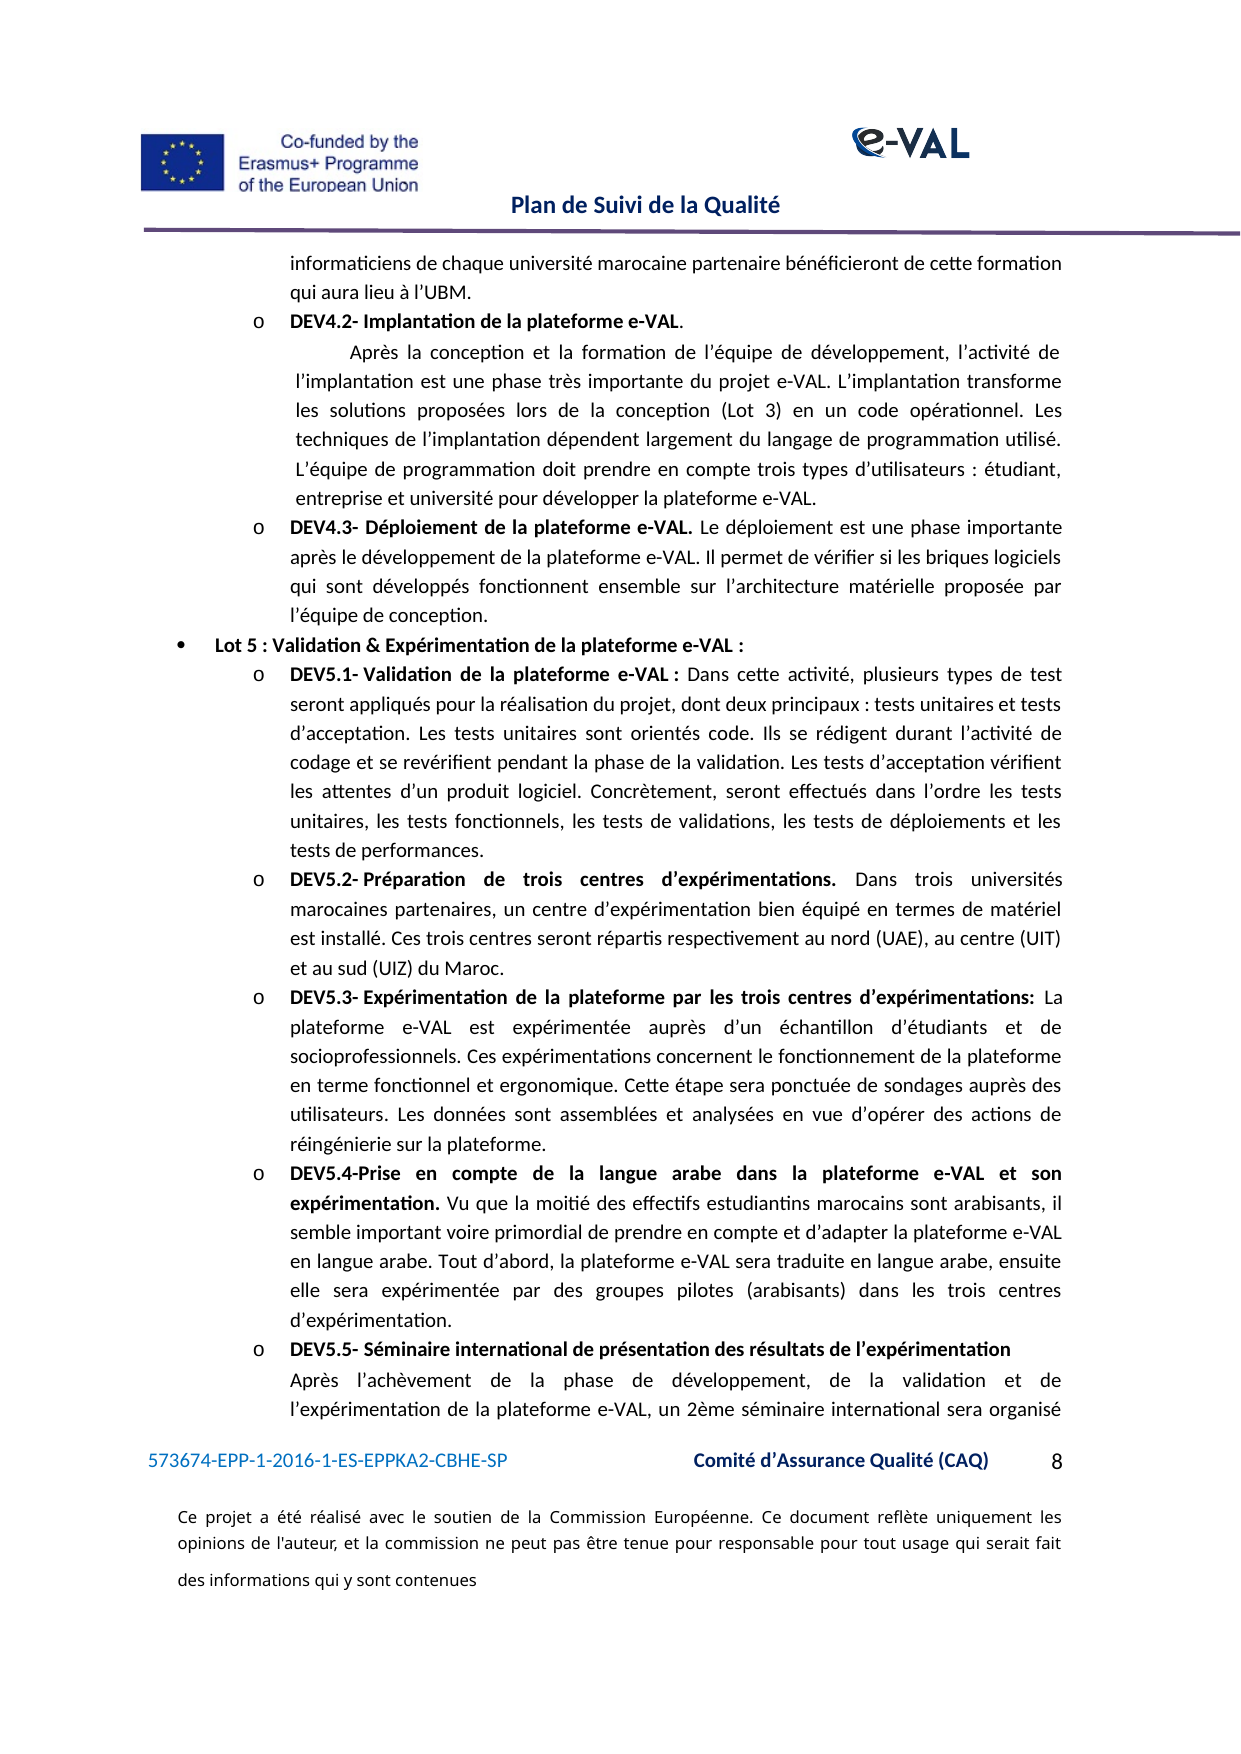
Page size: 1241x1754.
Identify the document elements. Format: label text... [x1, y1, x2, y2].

list DEV5.4-Prise en compte de la langue arabe dans la plateforme e-VAL et son expérimentation. Vu que la moitié des effectifs estudiantins marocains sont arabisants, il semble important voire primordial de prendre en compte et d’adapter la plateforme e-VAL en langue arabe. Tout d’abord, la plateforme e-VAL sera traduite en langue arabe, ensuite elle sera expérimentée par des groupes pilotes (arabisants) dans les trois centres d’expérimentation. [252, 1160, 1063, 1332]
list DEV4.3- Déploiement de la plateforme e-VAL. Le déploiement est une phase importante après le développement de la plateforme e-VAL. Il permet de vérifier si les briques logiciels qui sont développés fonctionnent ensemble sur l’architecture matérielle proposée par l’équipe de conception. [252, 514, 1063, 628]
list DEV5.2- Préparation de trois centres d’expérimentations. Dans trois universités marocaines partenaires, un centre d’expérimentation bien équipé en termes de matériel est installé. Ces trois centres seront répartis respectivement au nord (UAE), au centre (UIT) et au sud (UIZ) du Maroc. [252, 866, 1063, 980]
list Après la conception et la formation de l’équipe de développement, l’activité de l’implantation est une phase très importante du projet e-VAL. L’implantation transforme les solutions proposées lors de la conception (Lot 3) en un code opérationnel. Les techniques de l’implantation dépendent largement du langage de programmation utilisé. L’équipe de programmation doit prendre en compte trois types d’utilisateurs : étudiant, entreprise et université pour développer la plateforme e-VAL. [215, 339, 1063, 510]
list DEV5.1- Validation de la plateforme e-VAL : Dans cette activité, plusieurs types de test seront appliqués pour la réalisation du projet, dont deux principaux : tests unitaires et tests d’acceptation. Les tests unitaires sont orientés code. Ils se rédigent durant l’activité de codage et se revérifient pendant la phase de la validation. Les tests d’acceptation vérifient les attentes d’un produit logiciel. Concrètement, seront effectués dans l’ordre les tests unitaires, les tests fonctionnels, les tests de validations, les tests de déploiements et les tests de performances. [252, 661, 1063, 862]
list DEV5.5- Séminaire international de présentation des résultats de l’expérimentation [252, 1336, 1063, 1362]
list DEV5.3- Expérimentation de la plateforme par les trois centres d’expérimentations: La plateforme e-VAL est expérimentée auprès d’un échantillon d’étudiants et de socioprofessionnels. Ces expérimentations concernent le fonctionnement de la plateforme en terme fonctionnel et ergonomique. Cette étape sera ponctuée de sondages auprès des utilisateurs. Les données sont assemblées et analysées en vue d’opérer des actions de réingénierie sur la plateforme. [252, 984, 1063, 1156]
list DEV4.2- Implantation de la plateforme e-VAL. [252, 309, 1063, 335]
picture [841, 73, 981, 214]
list Lot 5 : Validation & Expérimentation de la plateforme e-VAL : [177, 632, 1063, 657]
picture [139, 128, 422, 192]
